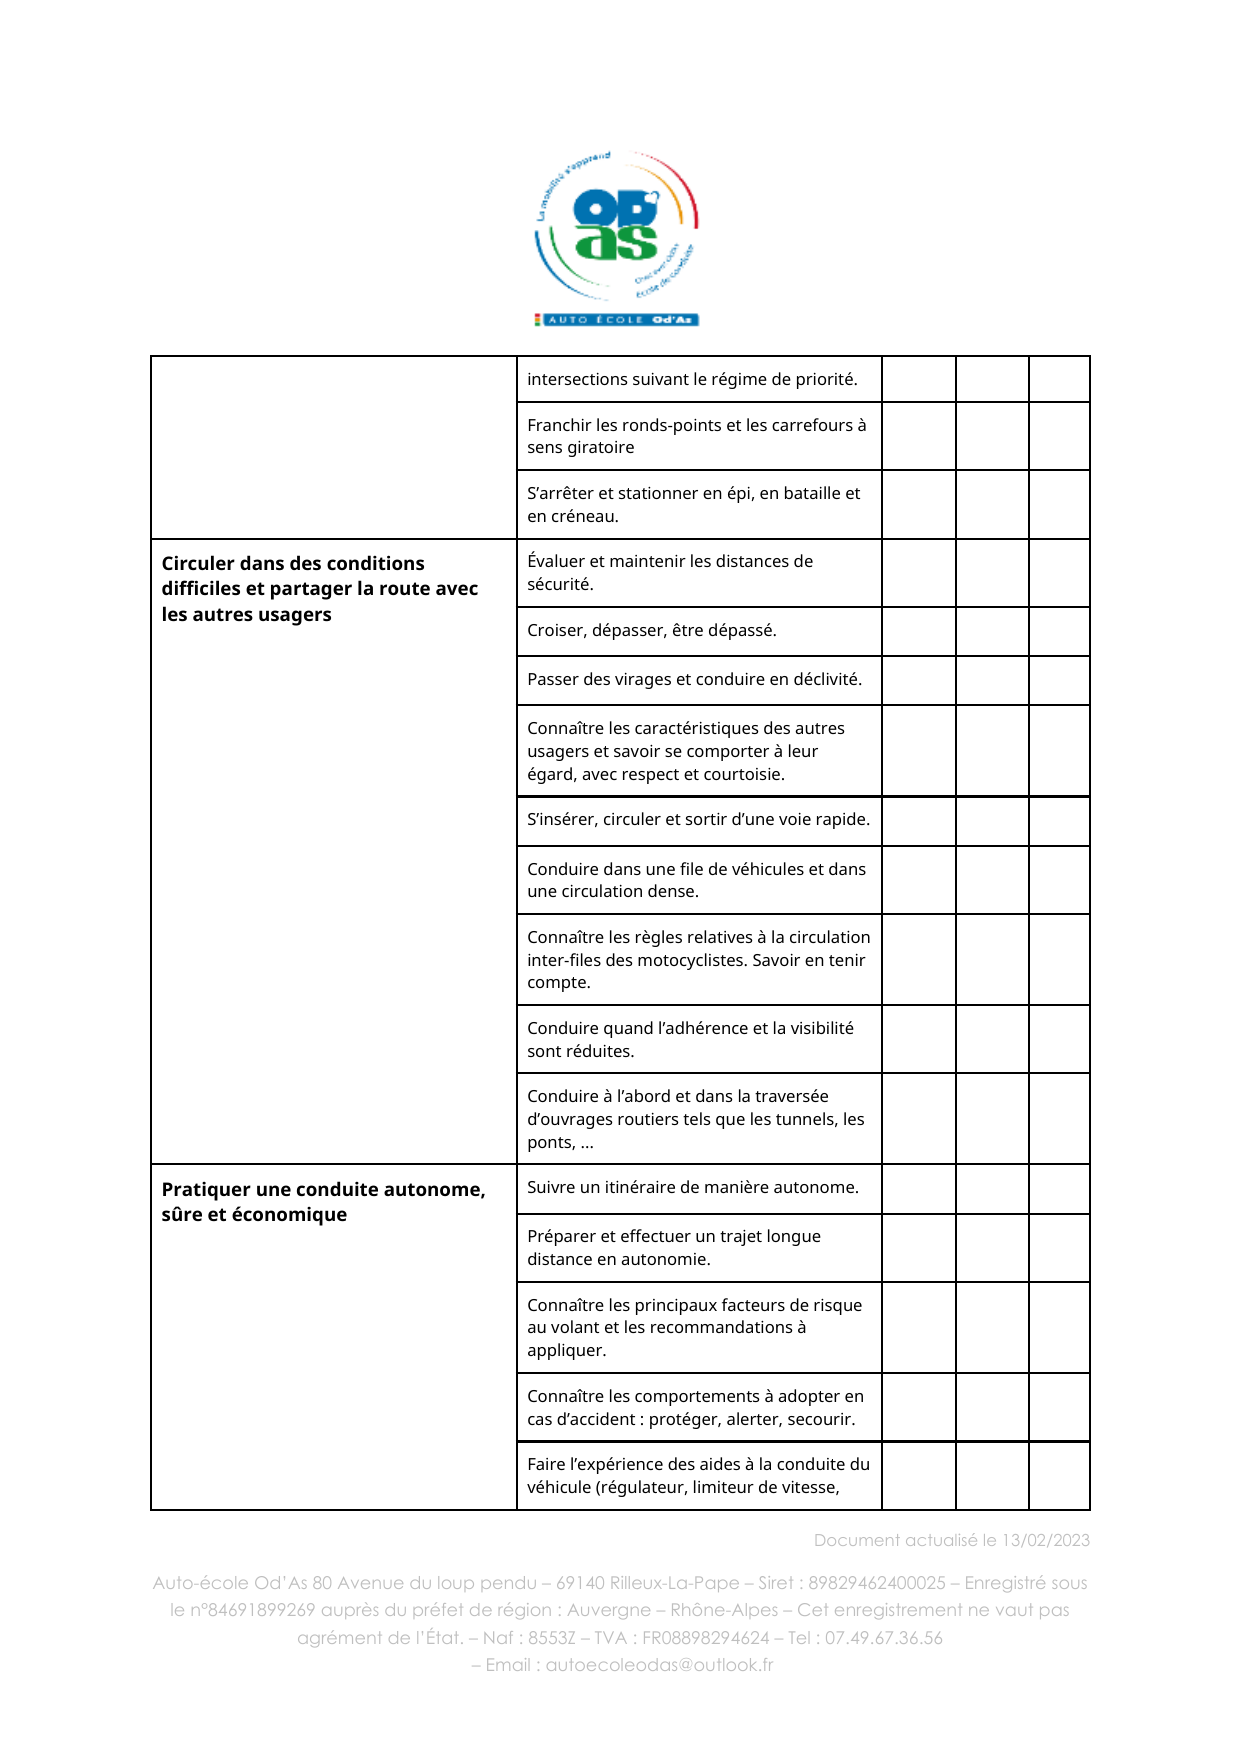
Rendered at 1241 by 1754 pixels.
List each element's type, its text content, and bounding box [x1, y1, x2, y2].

table_cell [957, 1374, 1028, 1440]
table_cell Circuler dans des conditions difficiles et partager la route avec les autres usagers [152, 540, 516, 1163]
table_cell [957, 1215, 1028, 1281]
table_cell [957, 798, 1028, 844]
table_cell [1030, 608, 1089, 655]
table_cell [1030, 1443, 1089, 1509]
table_cell [883, 357, 955, 401]
table_cell S’insérer, circuler et sortir d’une voie rapide. [518, 798, 881, 844]
table_cell [883, 1074, 955, 1163]
table_cell Connaître les caractéristiques des autres usagers et savoir se comporter à leur égard, avec respect et courtoisie. [518, 706, 881, 795]
table_cell [883, 1443, 955, 1509]
table_cell [883, 540, 955, 606]
table_cell [957, 357, 1028, 401]
table_cell [957, 1074, 1028, 1163]
table_cell [883, 1165, 955, 1213]
table_cell [1030, 1215, 1089, 1281]
table_cell [883, 657, 955, 704]
table_cell [957, 540, 1028, 606]
table_cell [883, 847, 955, 913]
table_cell [957, 1443, 1028, 1509]
table_cell [957, 1165, 1028, 1213]
table_cell Conduire dans une file de véhicules et dans une circulation dense. [518, 847, 881, 913]
table_cell Pratiquer une conduite autonome, sûre et économique [152, 1165, 516, 1509]
table_cell [1030, 1374, 1089, 1440]
picture [527, 148, 713, 337]
table_cell [957, 1283, 1028, 1372]
table_cell [957, 403, 1028, 469]
table_cell [883, 403, 955, 469]
table_cell [1030, 471, 1089, 537]
table_cell [1030, 706, 1089, 795]
table_cell [957, 471, 1028, 537]
table_cell Détecter, identifier et franchir les intersections suivant le régime de priorité. [518, 357, 881, 401]
table_cell Évaluer et maintenir les distances de sécurité. [518, 540, 881, 606]
table_cell [883, 1215, 955, 1281]
table_cell Franchir les ronds-points et les carrefours à sens giratoire [518, 403, 881, 469]
table_cell Connaître les comportements à adopter en cas d’accident : protéger, alerter, secourir. [518, 1374, 881, 1440]
table_cell [883, 471, 955, 537]
table_cell [1030, 540, 1089, 606]
table_cell [957, 706, 1028, 795]
table_cell [957, 657, 1028, 704]
table_cell [883, 706, 955, 795]
table_cell Connaître les principaux facteurs de risque au volant et les recommandations à appliquer. [518, 1283, 881, 1372]
table_cell Connaître les règles relatives à la circulation inter-files des motocyclistes. Savoir en tenir compte. [518, 915, 881, 1004]
table_cell [1030, 357, 1089, 401]
table_cell Conduire quand l’adhérence et la visibilité sont réduites. [518, 1006, 881, 1072]
table_cell [1030, 915, 1089, 1004]
table_cell Préparer et effectuer un trajet longue distance en autonomie. [518, 1215, 881, 1281]
table_cell Croiser, dépasser, être dépassé. [518, 608, 881, 655]
table_cell Conduire à l’abord et dans la traversée d’ouvrages routiers tels que les tunnels, les ponts, ... [518, 1074, 881, 1163]
table_cell Passer des virages et conduire en déclivité. [518, 657, 881, 704]
table_cell [1030, 403, 1089, 469]
table_cell [957, 608, 1028, 655]
table_cell [957, 1006, 1028, 1072]
table_cell [883, 798, 955, 844]
table_cell [1030, 1074, 1089, 1163]
table_cell [1030, 847, 1089, 913]
table_cell Suivre un itinéraire de manière autonome. [518, 1165, 881, 1213]
table_cell [1030, 1006, 1089, 1072]
table_cell Faire l’expérience des aides à la conduite du véhicule (régulateur, limiteur de vitesse, ABS, aides à la navigation…). [518, 1443, 881, 1509]
table_cell [1030, 1283, 1089, 1372]
table_cell [883, 608, 955, 655]
table_cell [1030, 657, 1089, 704]
table_cell [957, 915, 1028, 1004]
table_cell [883, 1283, 955, 1372]
table_cell [883, 1006, 955, 1072]
table_cell [1030, 798, 1089, 844]
table_cell [957, 847, 1028, 913]
table_cell S’arrêter et stationner en épi, en bataille et en créneau. [518, 471, 881, 537]
table_cell [1030, 1165, 1089, 1213]
table_cell [883, 1374, 955, 1440]
table_cell [883, 915, 955, 1004]
